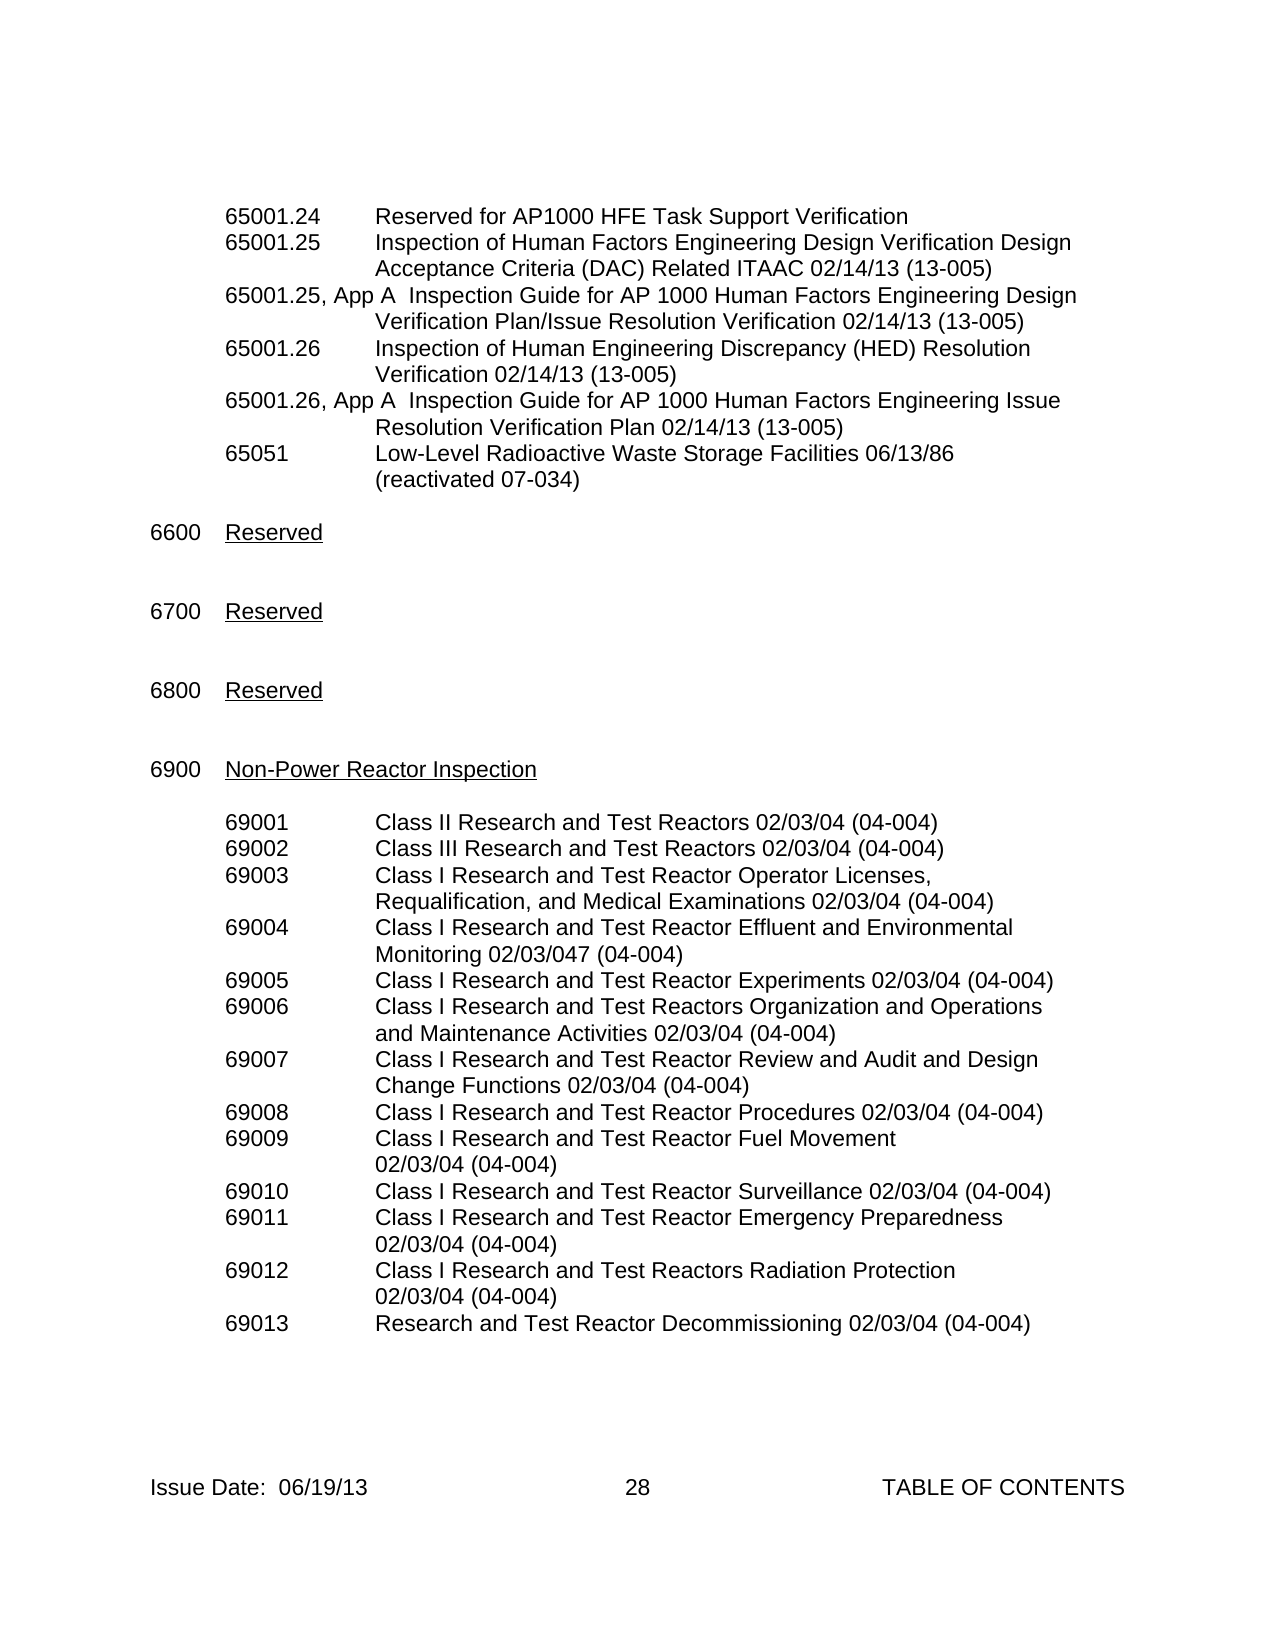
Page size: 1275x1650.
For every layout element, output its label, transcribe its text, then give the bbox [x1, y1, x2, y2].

text 69001 Class II Research and Test Reactors 02/03/04 (04-004) [150, 809, 1125, 835]
text 65001.24 Reserved for AP1000 HFE Task Support Verification [150, 203, 1125, 229]
text 02/03/04 (04-004) [150, 1283, 1125, 1309]
text 69008 Class I Research and Test Reactor Procedures 02/03/04 (04-004) [150, 1099, 1125, 1125]
text 02/03/04 (04-004) [150, 1151, 1125, 1178]
text 69009 Class I Research and Test Reactor Fuel Movement [150, 1125, 1125, 1151]
text 65001.25, App A Inspection Guide for AP 1000 Human Factors Engineering Design Verification Plan/Issue Resolution Verification 02/14/13 (13-005) [225, 282, 1125, 334]
text 69013 Research and Test Reactor Decommissioning 02/03/04 (04-004) [150, 1309, 1125, 1336]
text 69004 Class I Research and Test Reactor Effluent and Environmental [150, 914, 1125, 941]
text 69002 Class III Research and Test Reactors 02/03/04 (04-004) [150, 835, 1125, 862]
text 02/03/04 (04-004) [150, 1231, 1125, 1257]
text Change Functions 02/03/04 (04-004) [150, 1072, 1125, 1099]
text 65001.25 Inspection of Human Factors Engineering Design Verification Design Acceptance Criteria (DAC) Related ITAAC 02/14/13 (13-005) [225, 229, 1125, 282]
text 6900 Non-Power Reactor Inspection [150, 756, 1125, 782]
text 69010 Class I Research and Test Reactor Surveillance 02/03/04 (04-004) [150, 1178, 1125, 1204]
text Monitoring 02/03/047 (04-004) [150, 941, 1125, 967]
text 69011 Class I Research and Test Reactor Emergency Preparedness [150, 1204, 1125, 1231]
text 69006 Class I Research and Test Reactors Organization and Operations [150, 993, 1125, 1020]
text 6700 Reserved [150, 598, 1125, 624]
text Requalification, and Medical Examinations 02/03/04 (04-004) [150, 888, 1125, 914]
text 69005 Class I Research and Test Reactor Experiments 02/03/04 (04-004) [150, 967, 1125, 993]
text 65051 Low-Level Radioactive Waste Storage Facilities 06/13/86 [150, 440, 1125, 466]
text 6600 Reserved [150, 519, 1125, 545]
text 6800 Reserved [150, 677, 1125, 703]
text 65001.26, App A Inspection Guide for AP 1000 Human Factors Engineering Issue Resolution Verification Plan 02/14/13 (13-005) [225, 387, 1125, 440]
text 69012 Class I Research and Test Reactors Radiation Protection [150, 1257, 1125, 1283]
text (reactivated 07-034) [150, 466, 1125, 493]
text 65001.26 Inspection of Human Engineering Discrepancy (HED) Resolution Verification 02/14/13 (13-005) [225, 334, 1125, 387]
text 69003 Class I Research and Test Reactor Operator Licenses, [150, 862, 1125, 888]
text and Maintenance Activities 02/03/04 (04-004) [150, 1020, 1125, 1046]
text 69007 Class I Research and Test Reactor Review and Audit and Design [150, 1046, 1125, 1072]
